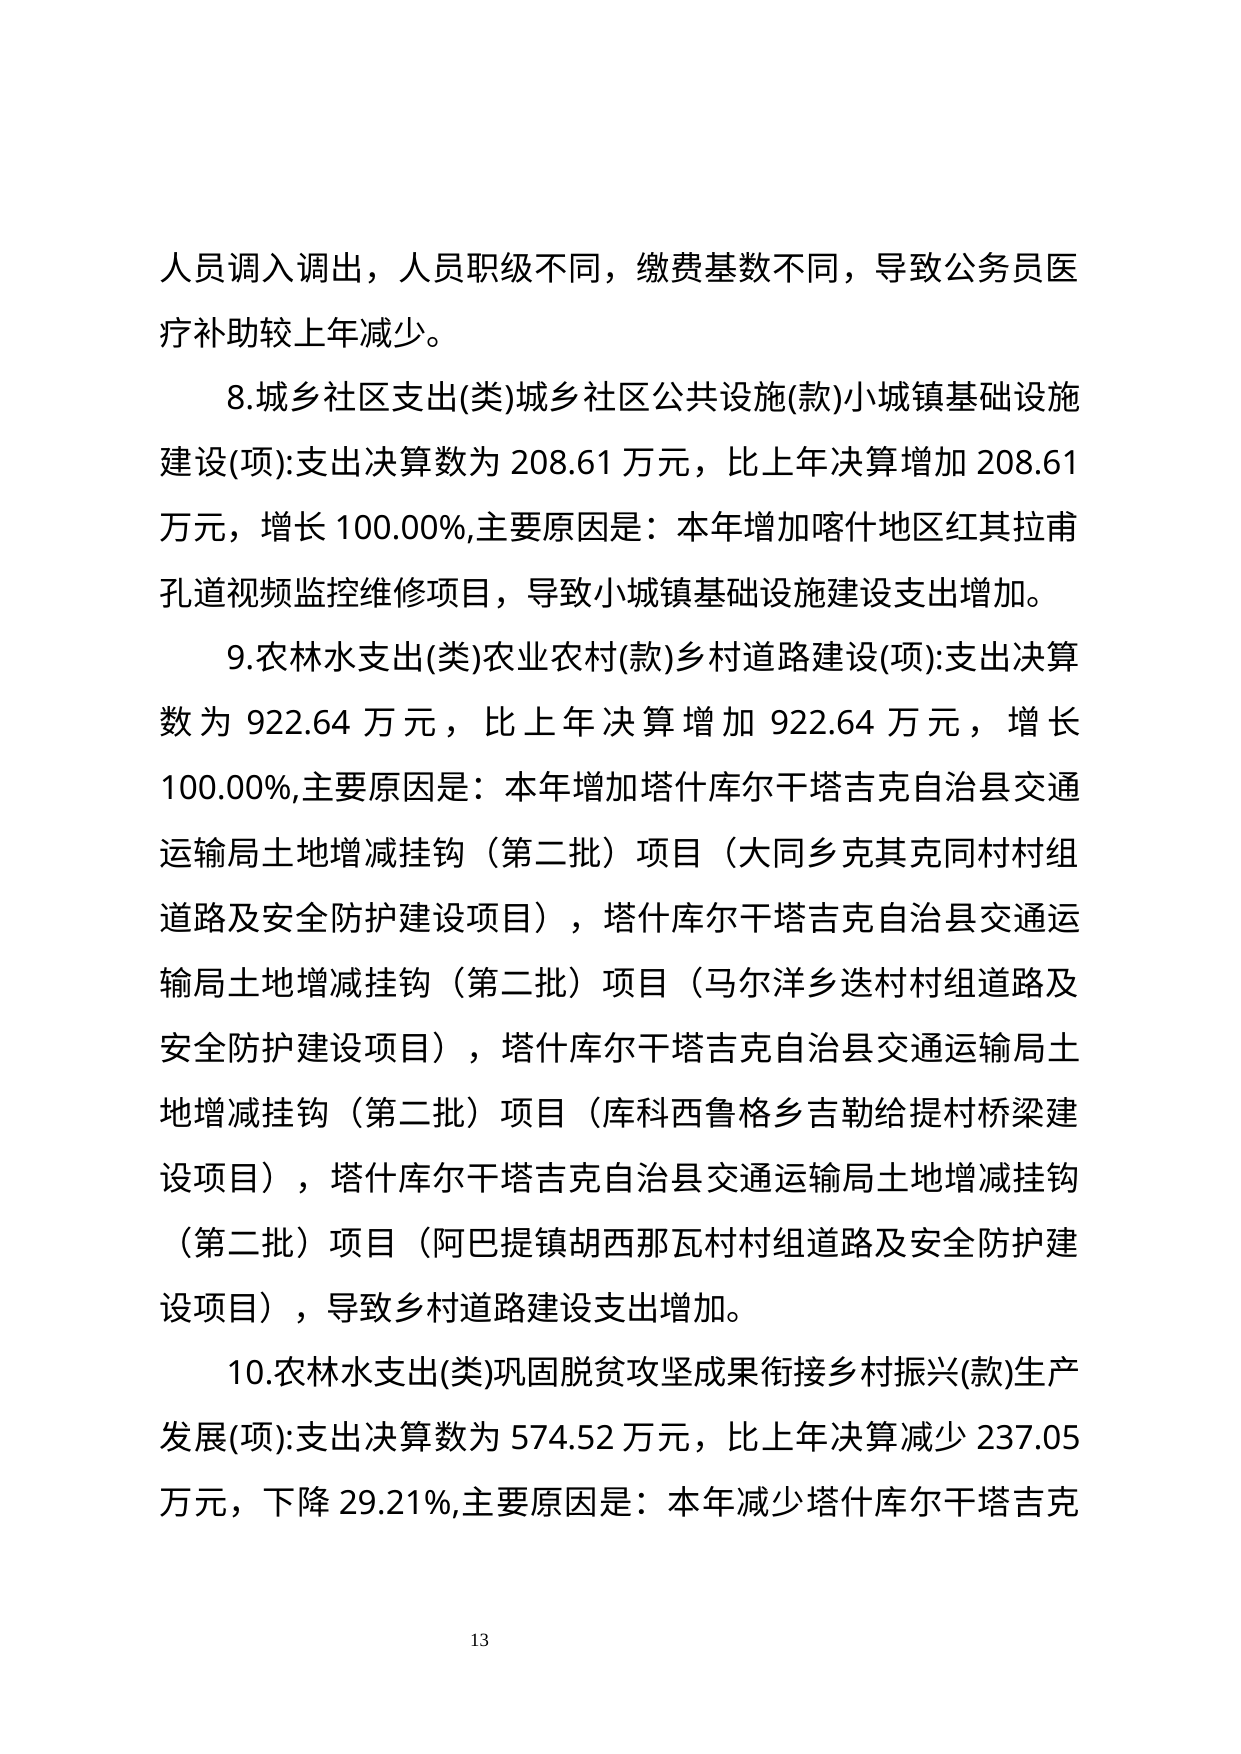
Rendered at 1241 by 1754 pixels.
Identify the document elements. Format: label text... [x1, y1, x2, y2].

text 8.城乡社区支出(类)城乡社区公共设施(款)小城镇基础设施建设(项):支出决算数为208.61万元，比上年决算增加208.61万元，增长100.00%,主要原因是：本年增加喀什地区红其拉甫孔道视频监控维修项目，导致小城镇基础设施建设支出增加。 [159, 363, 1081, 623]
text 9.农林水支出(类)农业农村(款)乡村道路建设(项):支出决算数为922.64万元，比上年决算增加922.64万元，增长100.00%,主要原因是：本年增加塔什库尔干塔吉克自治县交通运输局土地增减挂钩（第二批）项目（大同乡克其克同村村组道路及安全防护建设项目），塔什库尔干塔吉克自治县交通运输局土地增减挂钩（第二批）项目（马尔洋乡迭村村组道路及安全防护建设项目），塔什库尔干塔吉克自治县交通运输局土地增减挂钩（第二批）项目（库科西鲁格乡吉勒给提村桥梁建设项目），塔什库尔干塔吉克自治县交通运输局土地增减挂钩（第二批）项目（阿巴提镇胡西那瓦村村组道路及安全防护建设项目），导致乡村道路建设支出增加。 [159, 623, 1081, 1338]
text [159, 1338, 1081, 1533]
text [159, 233, 1081, 363]
